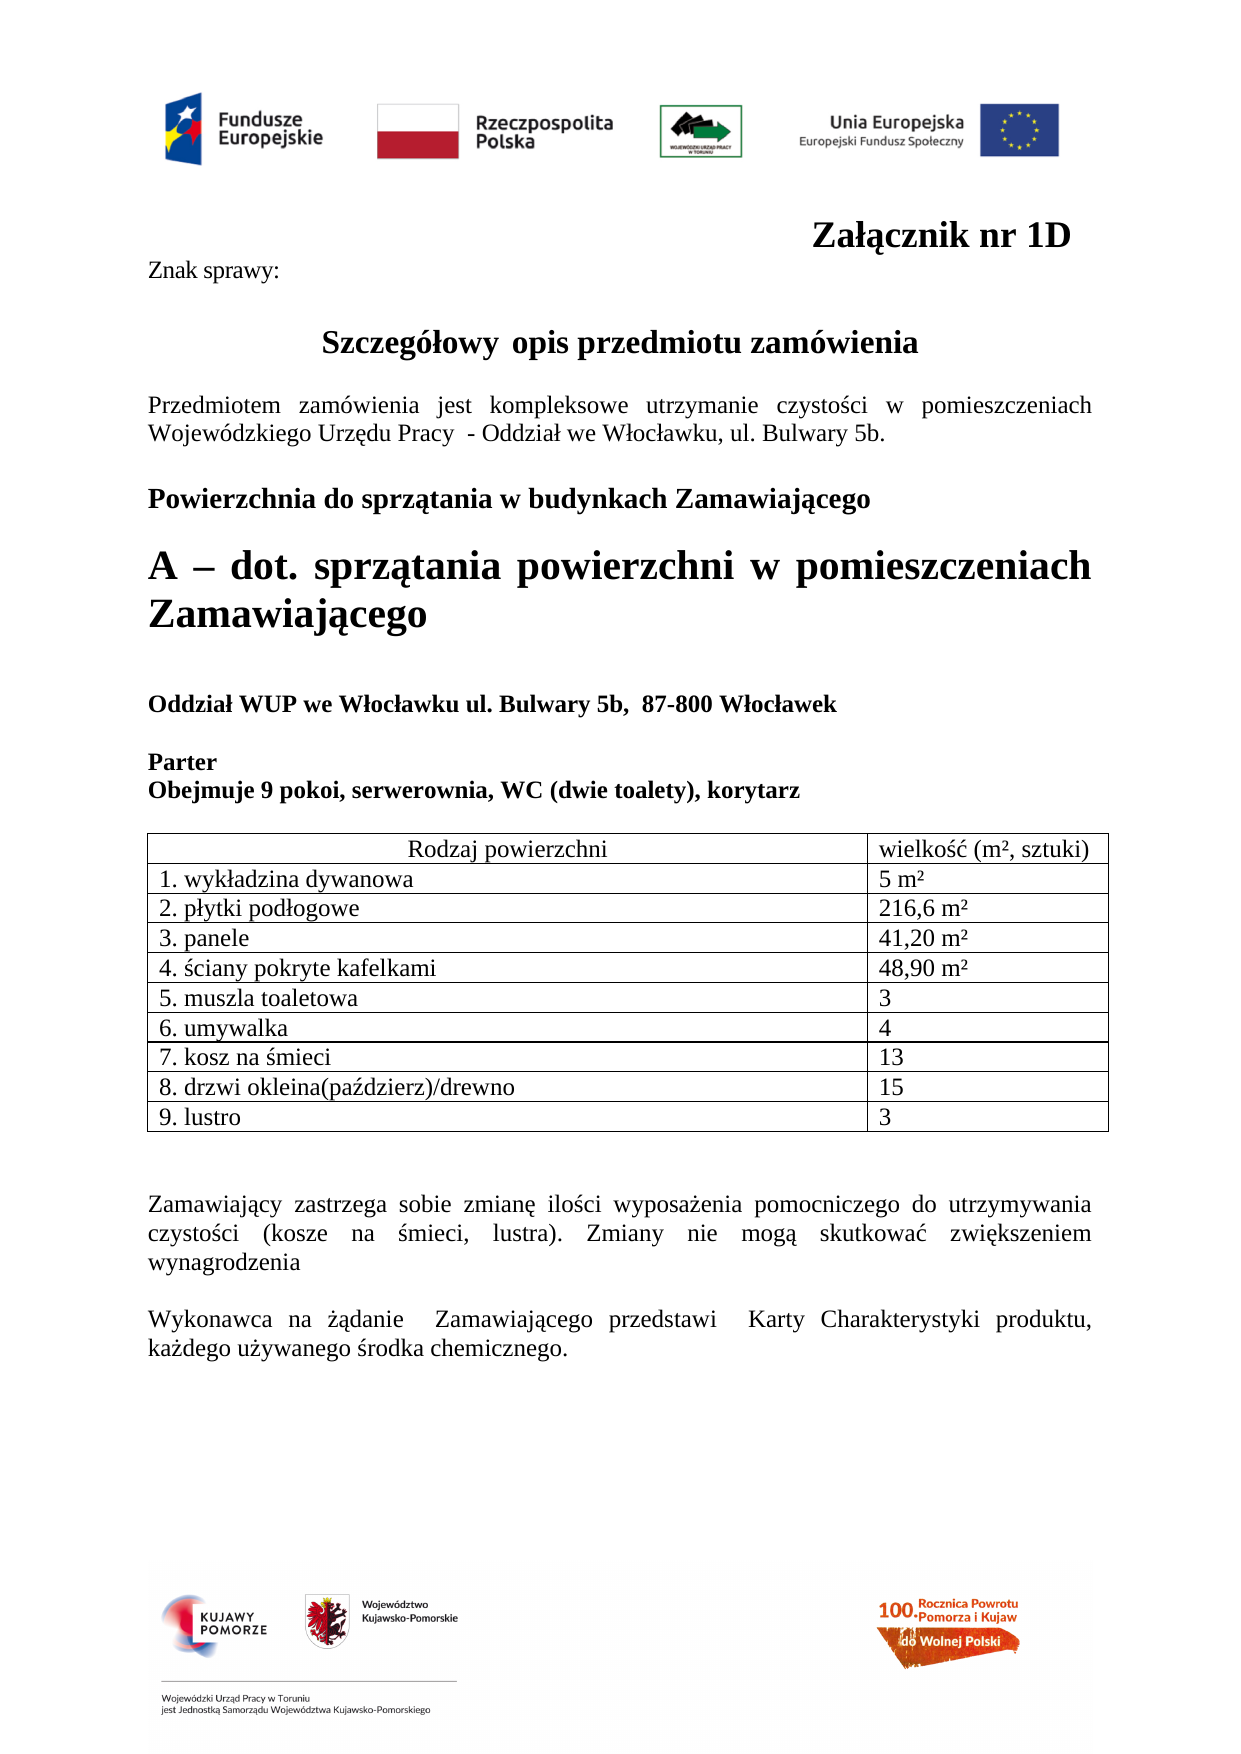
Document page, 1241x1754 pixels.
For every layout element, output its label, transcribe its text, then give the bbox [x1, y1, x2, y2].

text Przedmiotem zamówienia jest kompleksowe utrzymanie czystości w pomieszczeniach Wojewódzkiego Urzędu Pracy - Oddział we Włocławku, ul. Bulwary 5b. [148, 390, 1093, 447]
table_cell 4 [868, 1013, 1108, 1041]
table_cell 48,90 m² [868, 953, 1108, 982]
table_cell 216,6 m² [868, 894, 1108, 922]
text Powierzchnia do sprzątania w budynkach Zamawiającego [148, 481, 1093, 514]
table_cell 6. umywalka [148, 1013, 867, 1041]
text Znak sprawy: [148, 256, 1093, 284]
table_cell 3 [868, 983, 1108, 1012]
text Zamawiający zastrzega sobie zmianę ilości wyposażenia pomocniczego do utrzymywania czystości (kosze na śmieci, lustra). Zmiany nie mogą skutkować zwiększeniem wynagrodzenia [148, 1189, 1093, 1276]
table_cell 2. płytki podłogowe [148, 894, 867, 922]
table_header Rodzaj powierzchni [148, 834, 867, 863]
table_cell 1. wykładzina dywanowa [148, 864, 867, 892]
table_cell 13 [868, 1043, 1108, 1071]
table_cell 3 [868, 1102, 1108, 1131]
table_cell 5 m² [868, 864, 1108, 892]
table_cell 4. ściany pokryte kafelkami [148, 953, 867, 982]
picture [147, 75, 1092, 184]
text Załącznik nr 1D [811, 212, 1093, 256]
table_cell 15 [868, 1072, 1108, 1101]
text Obejmuje 9 pokoi, serwerownia, WC (dwie toalety), korytarz [148, 775, 1093, 804]
text A – dot. sprzątania powierzchni w pomieszczeniach Zamawiającego [148, 541, 1093, 636]
table_header wielkość (m², sztuki) [868, 834, 1108, 863]
text Oddział WUP we Włocławku ul. Bulwary 5b, 87-800 Włocławek [148, 689, 1093, 718]
table_cell 7. kosz na śmieci [148, 1043, 867, 1071]
text Wykonawca na żądanie Zamawiającego przedstawi Karty Charakterystyki produktu, każdego używanego środka chemicznego. [148, 1304, 1093, 1362]
table_cell 3. panele [148, 923, 867, 952]
table_cell 41,20 m² [868, 923, 1108, 952]
text Parter [148, 747, 1093, 775]
picture [147, 1560, 1093, 1754]
table_cell 8. drzwi okleina(paździerz)/drewno [148, 1072, 867, 1101]
text Szczegółowy opis przedmiotu zamówienia [148, 323, 1093, 361]
table_cell 5. muszla toaletowa [148, 983, 867, 1012]
table_cell 9. lustro [148, 1102, 867, 1131]
